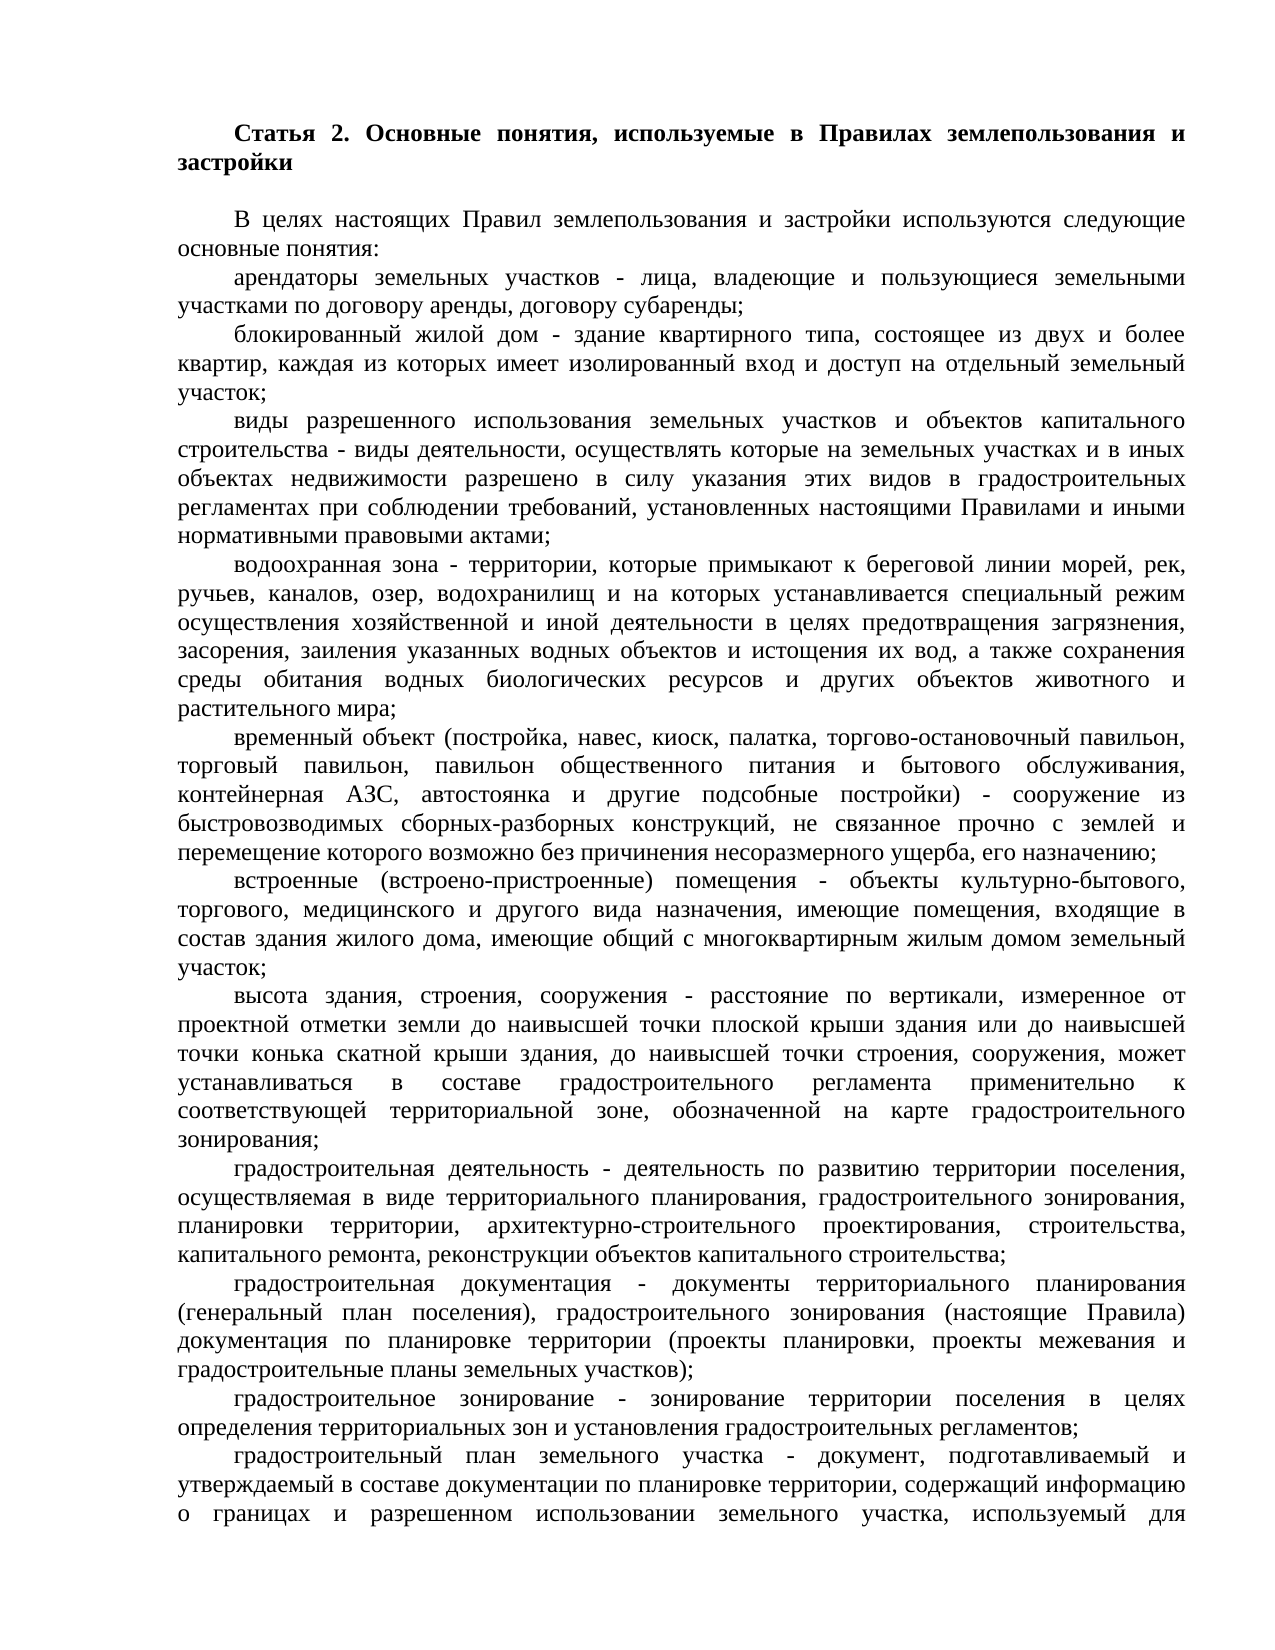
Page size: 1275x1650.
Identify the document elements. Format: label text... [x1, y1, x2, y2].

text виды разрешенного использования земельных участков и объектов капитального строительства - виды деятельности, осуществлять которые на земельных участках и в иных объектах недвижимости разрешено в силу указания этих видов в градостроительных регламентах при соблюдении требований, установленных настоящими Правилами и иными нормативными правовыми актами; [177, 406, 1186, 549]
text высота здания, строения, сооружения - расстояние по вертикали, измеренное от проектной отметки земли до наивысшей точки плоской крыши здания или до наивысшей точки конька скатной крыши здания, до наивысшей точки строения, сооружения, может устанавливаться в составе градостроительного регламента применительно к соответствующей территориальной зоне, обозначенной на карте градостроительного зонирования; [177, 981, 1186, 1153]
text градостроительное зонирование - зонирование территории поселения в целях определения территориальных зон и установления градостроительных регламентов; [177, 1383, 1186, 1441]
text встроенные (встроено-пристроенные) помещения - объекты культурно-бытового, торгового, медицинского и другого вида назначения, имеющие помещения, входящие в состав здания жилого дома, имеющие общий с многоквартирным жилым домом земельный участок; [177, 866, 1186, 981]
text градостроительная деятельность - деятельность по развитию территории поселения, осуществляемая в виде территориального планирования, градостроительного зонирования, планировки территории, архитектурно-строительного проектирования, строительства, капитального ремонта, реконструкции объектов капитального строительства; [177, 1153, 1186, 1268]
text Статья 2. Основные понятия, используемые в Правилах землепользования и застройки [177, 118, 1186, 176]
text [177, 1441, 1186, 1527]
text арендаторы земельных участков - лица, владеющие и пользующиеся земельными участками по договору аренды, договору субаренды; [177, 262, 1186, 319]
text градостроительная документация - документы территориального планирования (генеральный план поселения), градостроительного зонирования (настоящие Правила) документация по планировке территории (проекты планировки, проекты межевания и градостроительные планы земельных участков); [177, 1268, 1186, 1383]
text блокированный жилой дом - здание квартирного типа, состоящее из двух и более квартир, каждая из которых имеет изолированный вход и доступ на отдельный земельный участок; [177, 319, 1186, 406]
text В целях настоящих Правил землепользования и застройки используются следующие основные понятия: [177, 204, 1186, 262]
text водоохранная зона - территории, которые примыкают к береговой линии морей, рек, ручьев, каналов, озер, водохранилищ и на которых устанавливается специальный режим осуществления хозяйственной и иной деятельности в целях предотвращения загрязнения, засорения, заиления указанных водных объектов и истощения их вод, а также сохранения среды обитания водных биологических ресурсов и других объектов животного и растительного мира; [177, 549, 1186, 722]
text временный объект (постройка, навес, киоск, палатка, торгово-остановочный павильон, торговый павильон, павильон общественного питания и бытового обслуживания, контейнерная АЗС, автостоянка и другие подсобные постройки) - сооружение из быстровозводимых сборных-разборных конструкций, не связанное прочно с землей и перемещение которого возможно без причинения несоразмерного ущерба, его назначению; [177, 722, 1186, 866]
